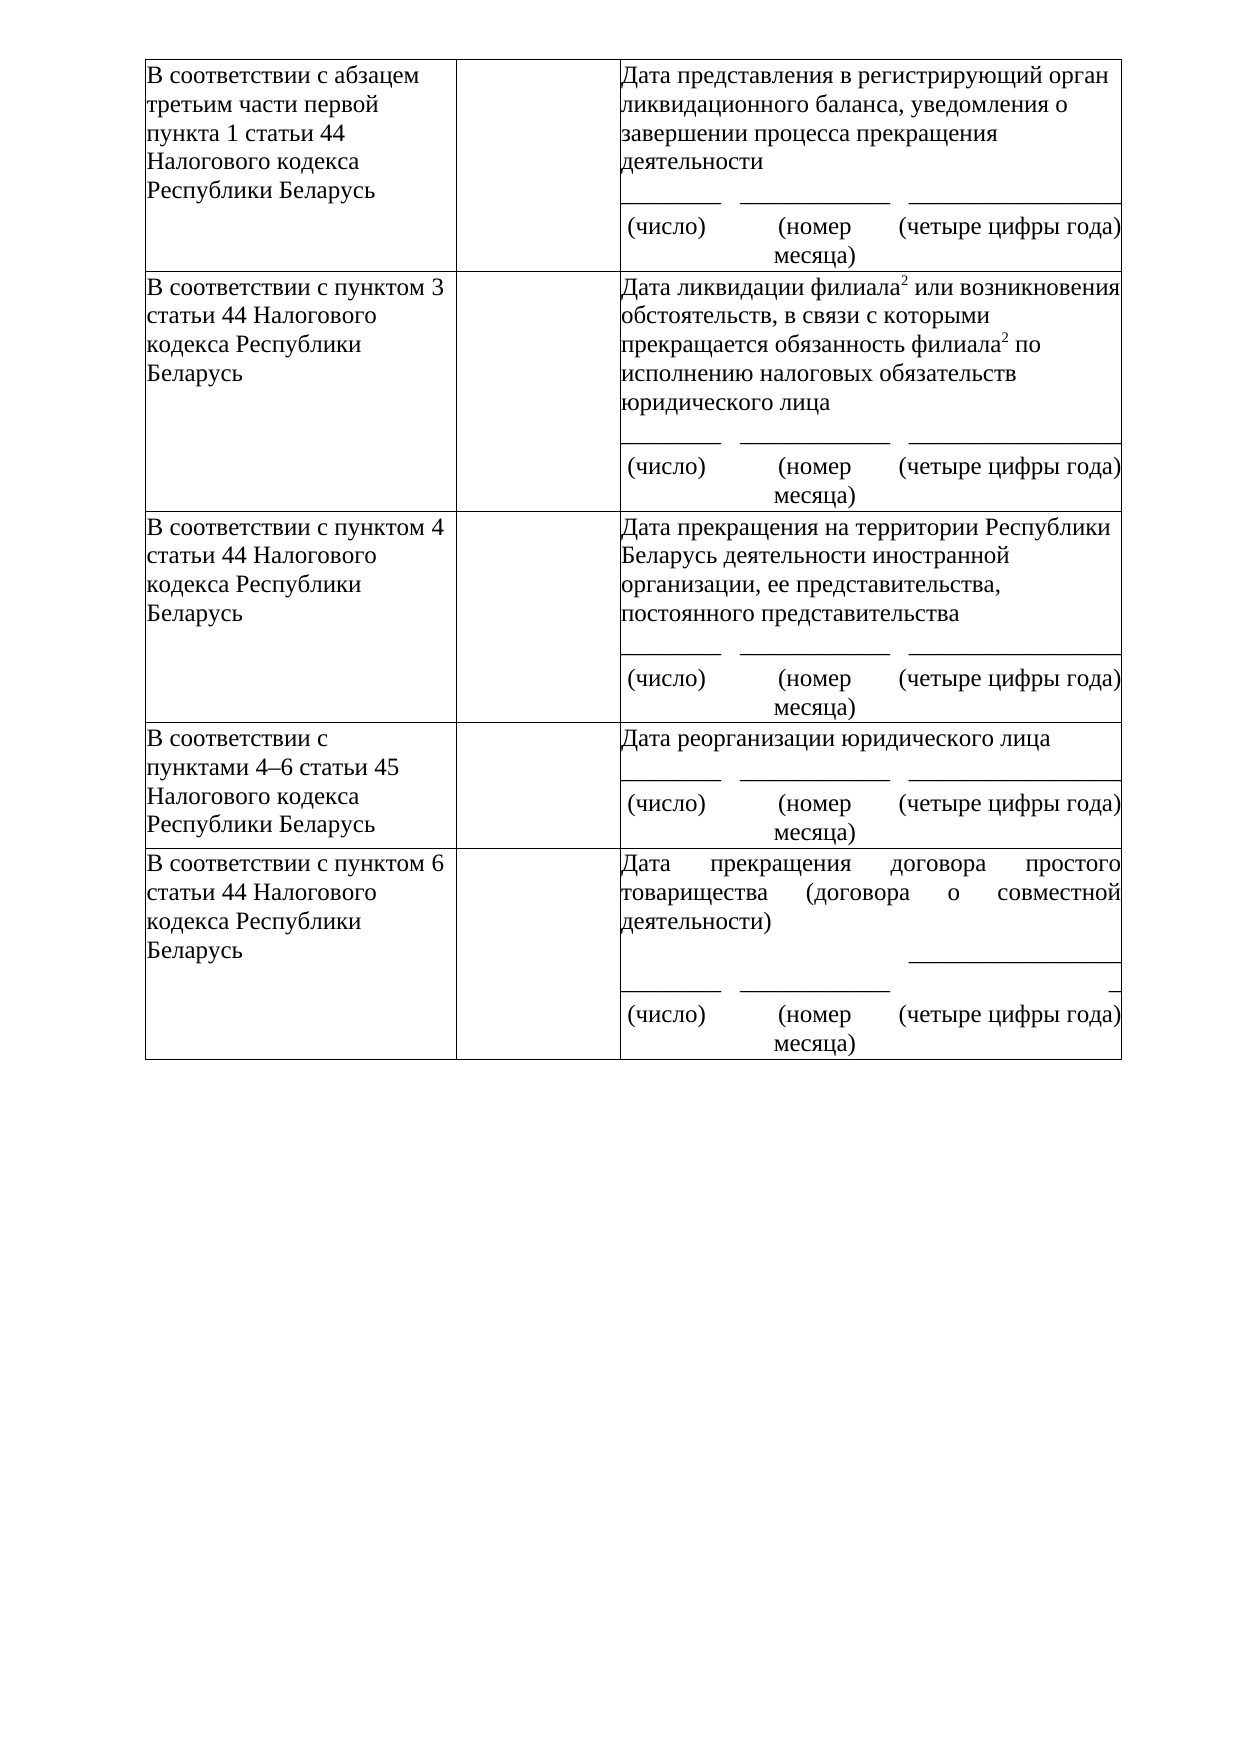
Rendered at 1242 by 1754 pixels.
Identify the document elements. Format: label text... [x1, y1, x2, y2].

table_cell ____________ [734, 752, 896, 785]
table_cell Дата реорганизации юридического лица [621, 723, 1121, 752]
table_cell В соответствии с пунктом 4 статьи 44 Налогового кодекса Республики Беларусь [146, 512, 456, 722]
table_cell (номер месяца) [734, 785, 896, 847]
table_cell (четыре цифры года) [896, 209, 1121, 271]
table_cell В соответствии с абзацем третьим части первой пункта 1 статьи 44 Налогового кодекса Республики Беларусь [146, 60, 456, 271]
table_cell В соответствии с пунктом 6 статьи 44 Налогового кодекса Республики Беларусь [146, 849, 456, 1059]
table_cell (четыре цифры года) [896, 660, 1121, 722]
table_cell (число) [621, 449, 734, 511]
table_cell [457, 512, 620, 722]
table_cell _________________ [896, 175, 1121, 208]
table_cell (число) [621, 785, 734, 847]
table_cell _________________ [896, 752, 1121, 785]
table_cell Дата прекращения на территории Республики Беларусь деятельности иностранной организации, ее представительства, постоянного представительства [621, 512, 1121, 627]
table_cell В соответствии с пунктом 3 статьи 44 Налогового кодекса Республики Беларусь [146, 272, 456, 511]
table_cell ________ [621, 935, 734, 997]
table_cell Дата прекращения договора простого товарищества (договора о совместной деятельности) [621, 849, 1121, 935]
table_cell ____________ [734, 935, 896, 997]
table_cell [457, 849, 620, 1059]
table_cell Дата представления в регистрирующий орган ликвидационного баланса, уведомления о завершении процесса прекращения деятельности [621, 60, 1121, 175]
table_cell ____________ [734, 627, 896, 660]
table_cell [457, 60, 620, 271]
table_cell (номер месяца) [734, 660, 896, 722]
table_cell (номер месяца) [734, 209, 896, 271]
table_cell Дата ликвидации филиала2 или возникновения обстоятельств, в связи с которыми прекращается обязанность филиала2 по исполнению налоговых обязательств юридического лица [621, 272, 1121, 415]
table_cell ____________ [734, 415, 896, 449]
table_cell __________________ [896, 935, 1121, 997]
table_cell _________________ [896, 415, 1121, 449]
table_cell ________ [621, 415, 734, 449]
table_cell ________ [621, 752, 734, 785]
table_cell _________________ [896, 627, 1121, 660]
table_cell ____________ [734, 175, 896, 208]
table_cell (число) [621, 997, 734, 1059]
table_cell (число) [621, 660, 734, 722]
table_cell (номер месяца) [734, 997, 896, 1059]
table_cell [457, 272, 620, 511]
table_cell (четыре цифры года) [896, 785, 1121, 847]
table_cell В соответствии с пунктами 4–6 статьи 45 Налогового кодекса Республики Беларусь [146, 723, 456, 847]
table_cell [457, 723, 620, 847]
table_cell (четыре цифры года) [896, 997, 1121, 1059]
table_cell (число) [621, 209, 734, 271]
table_cell (четыре цифры года) [896, 449, 1121, 511]
table_cell (номер месяца) [734, 449, 896, 511]
table_cell ________ [621, 627, 734, 660]
table_cell ________ [621, 175, 734, 208]
